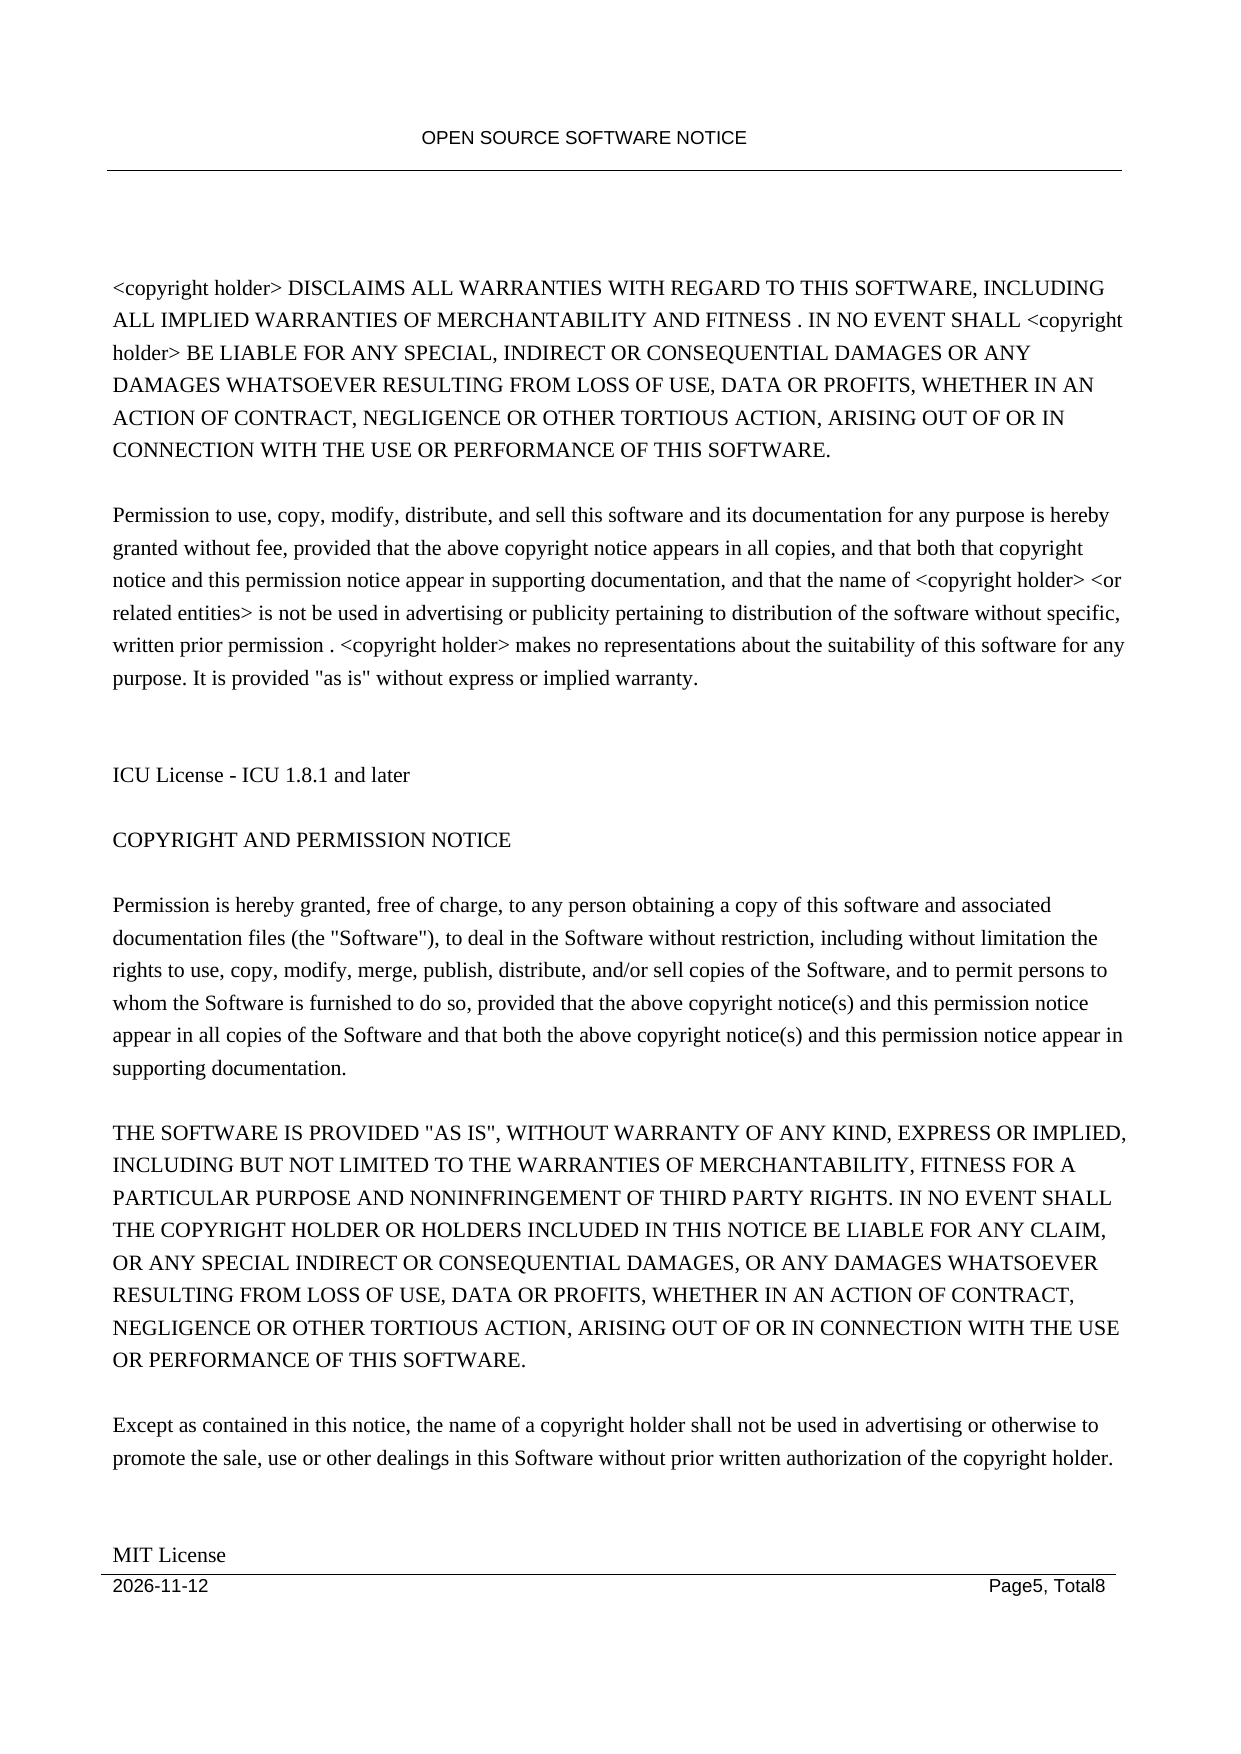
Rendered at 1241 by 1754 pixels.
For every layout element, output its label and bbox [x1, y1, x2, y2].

text [112, 206, 1128, 1571]
